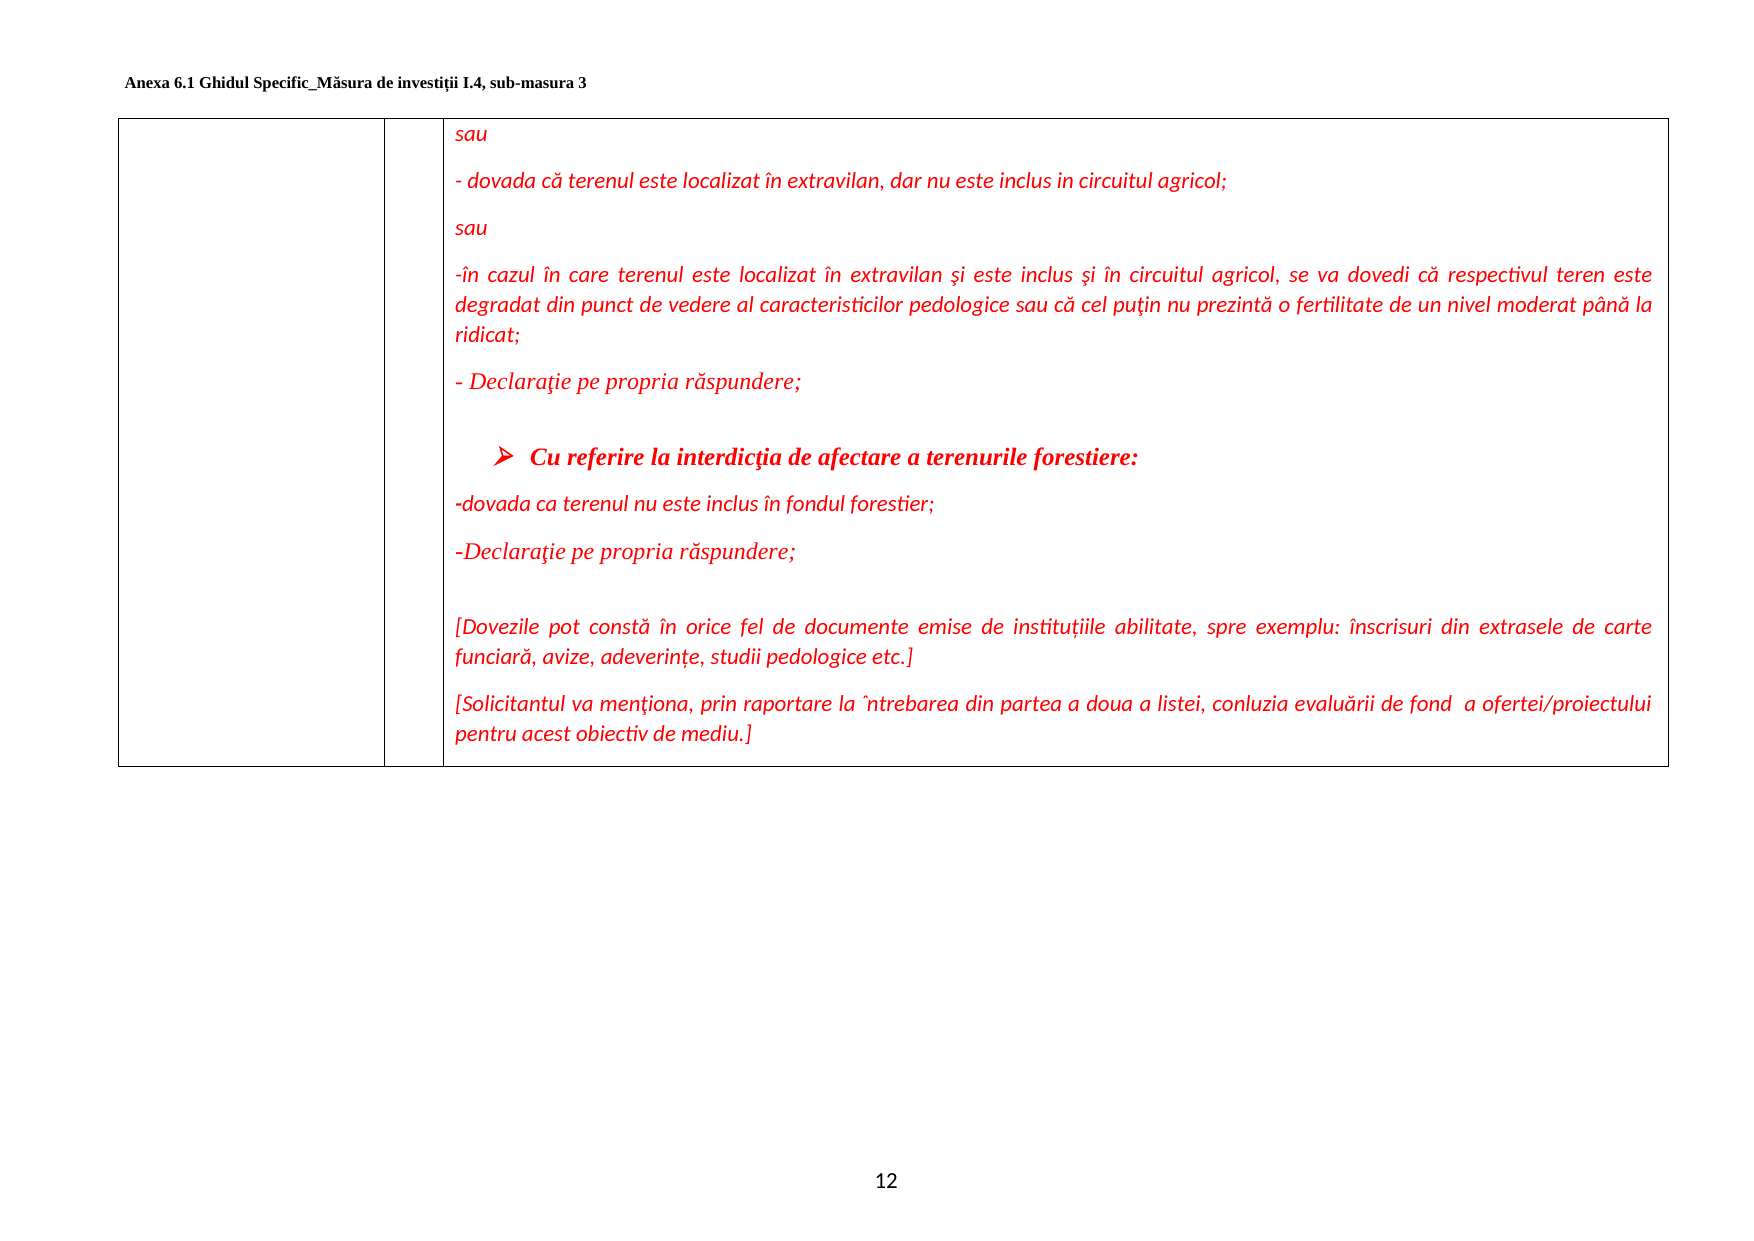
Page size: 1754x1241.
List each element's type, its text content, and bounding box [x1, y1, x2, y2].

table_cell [444, 119, 1668, 766]
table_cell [119, 119, 384, 766]
table_cell X [385, 119, 443, 766]
